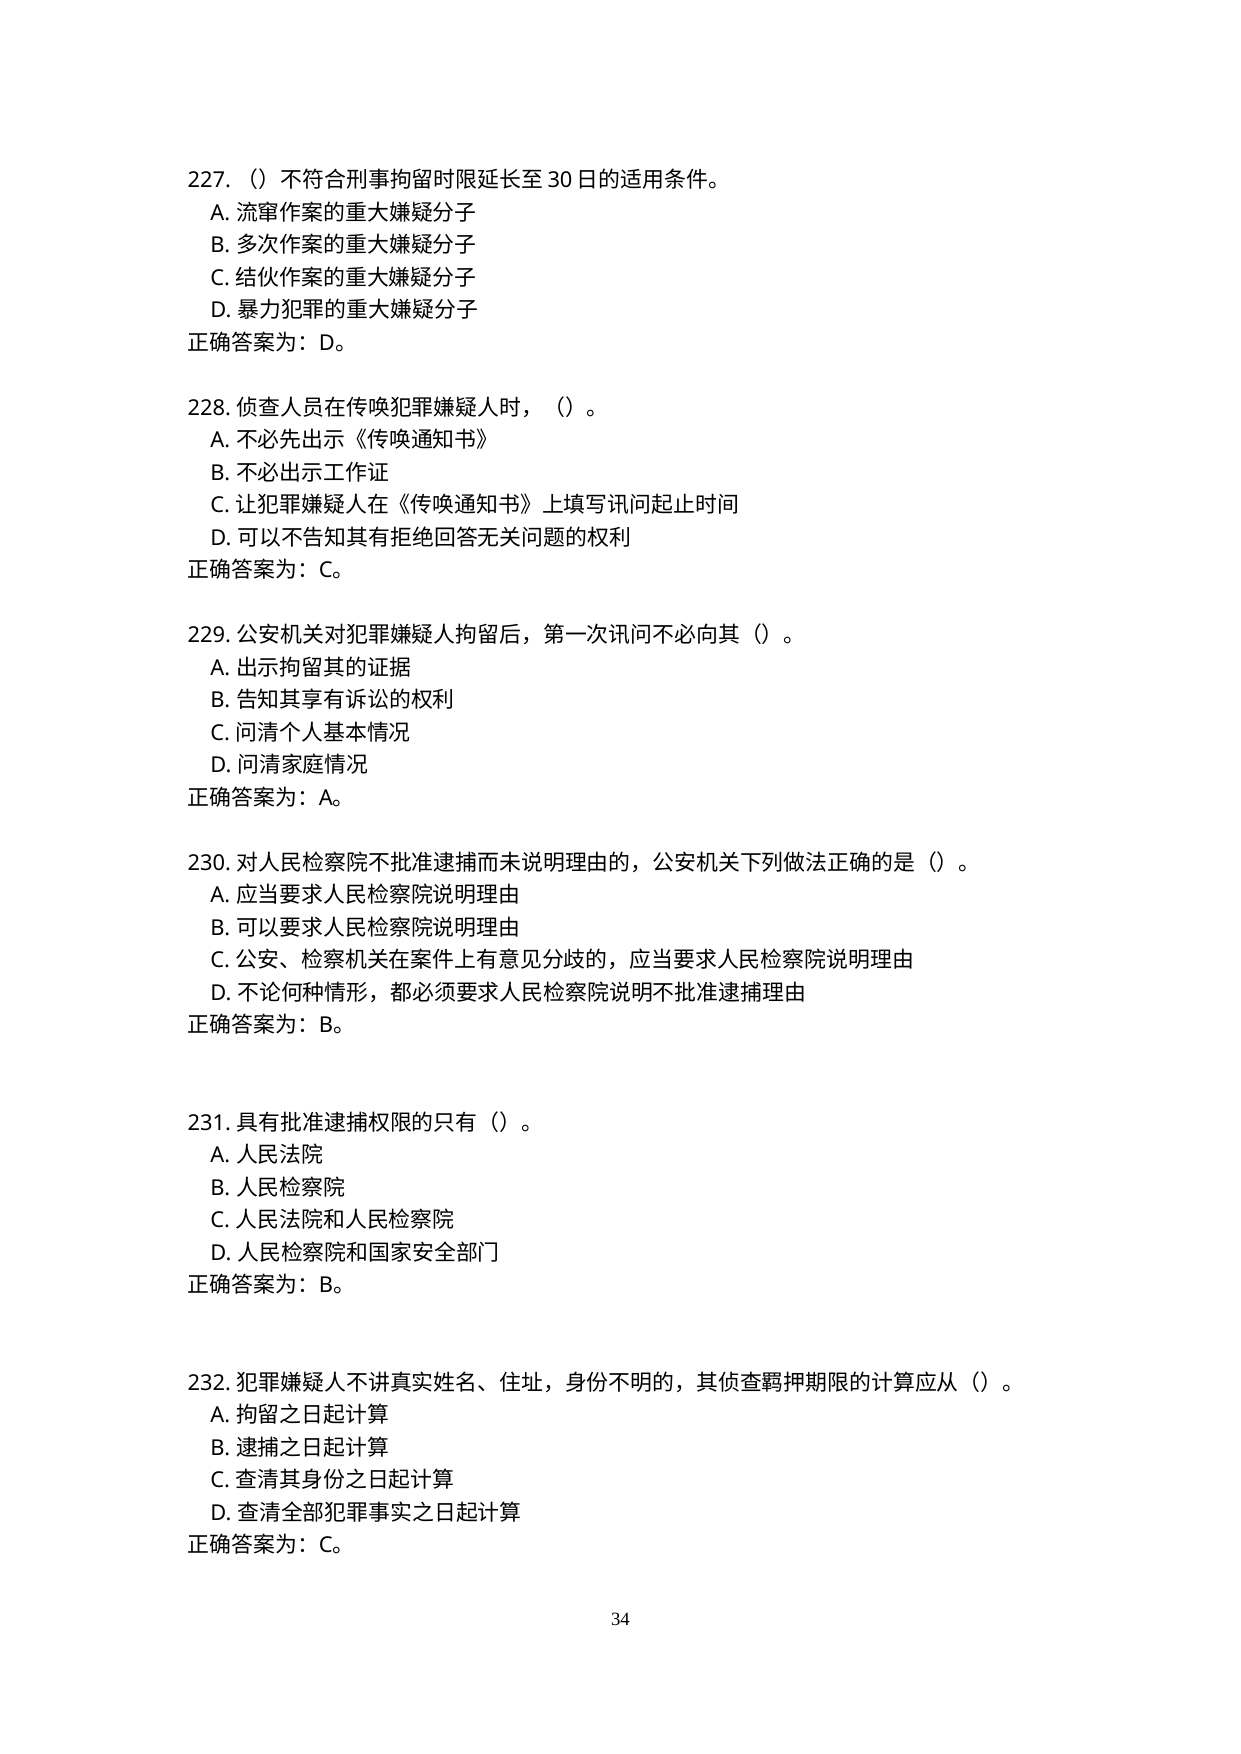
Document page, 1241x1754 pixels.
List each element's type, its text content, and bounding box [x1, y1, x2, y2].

text C. 问清个人基本情况 [187, 714, 1053, 747]
text B. 逮捕之日起计算 [187, 1429, 1053, 1462]
text 正确答案为：A。 [187, 779, 1053, 812]
text D. 查清全部犯罪事实之日起计算 [187, 1494, 1053, 1527]
text A. 出示拘留其的证据 [187, 649, 1053, 682]
text B. 告知其享有诉讼的权利 [187, 682, 1053, 714]
text A. 应当要求人民检察院说明理由 [187, 877, 1053, 909]
text 正确答案为：B。 [187, 1007, 1053, 1039]
text D. 问清家庭情况 [187, 747, 1053, 779]
text B. 人民检察院 [187, 1169, 1053, 1202]
text B. 可以要求人民检察院说明理由 [187, 909, 1053, 942]
text 231. 具有批准逮捕权限的只有（）。 [187, 1104, 1053, 1137]
text 228. 侦查人员在传唤犯罪嫌疑人时，（）。 [187, 389, 1053, 422]
text 230. 对人民检察院不批准逮捕而未说明理由的，公安机关下列做法正确的是（）。 [187, 844, 1053, 877]
text 正确答案为：C。 [187, 1527, 1053, 1559]
text A. 拘留之日起计算 [187, 1397, 1053, 1429]
text C. 查清其身份之日起计算 [187, 1462, 1053, 1494]
text 232. 犯罪嫌疑人不讲真实姓名、住址，身份不明的，其侦查羁押期限的计算应从（）。 [187, 1364, 1053, 1397]
text A. 人民法院 [187, 1137, 1053, 1169]
text D. 不论何种情形，都必须要求人民检察院说明不批准逮捕理由 [187, 974, 1053, 1007]
text D. 可以不告知其有拒绝回答无关问题的权利 [187, 519, 1053, 552]
text B. 不必出示工作证 [187, 454, 1053, 487]
text C. 公安、检察机关在案件上有意见分歧的，应当要求人民检察院说明理由 [187, 942, 1053, 974]
text 正确答案为：D。 [187, 324, 1053, 357]
text C. 人民法院和人民检察院 [187, 1202, 1053, 1234]
text 229. 公安机关对犯罪嫌疑人拘留后，第一次讯问不必向其（）。 [187, 617, 1053, 649]
text C. 让犯罪嫌疑人在《传唤通知书》上填写讯问起止时间 [187, 487, 1053, 519]
text A. 不必先出示《传唤通知书》 [187, 422, 1053, 454]
text A. 流窜作案的重大嫌疑分子 [187, 194, 1053, 227]
text 正确答案为：B。 [187, 1267, 1053, 1299]
text B. 多次作案的重大嫌疑分子 [187, 227, 1053, 259]
text C. 结伙作案的重大嫌疑分子 [187, 259, 1053, 292]
text 227. （）不符合刑事拘留时限延长至30日的适用条件。 [187, 162, 1053, 194]
text D. 暴力犯罪的重大嫌疑分子 [187, 292, 1053, 324]
text D. 人民检察院和国家安全部门 [187, 1234, 1053, 1267]
text 正确答案为：C。 [187, 552, 1053, 584]
